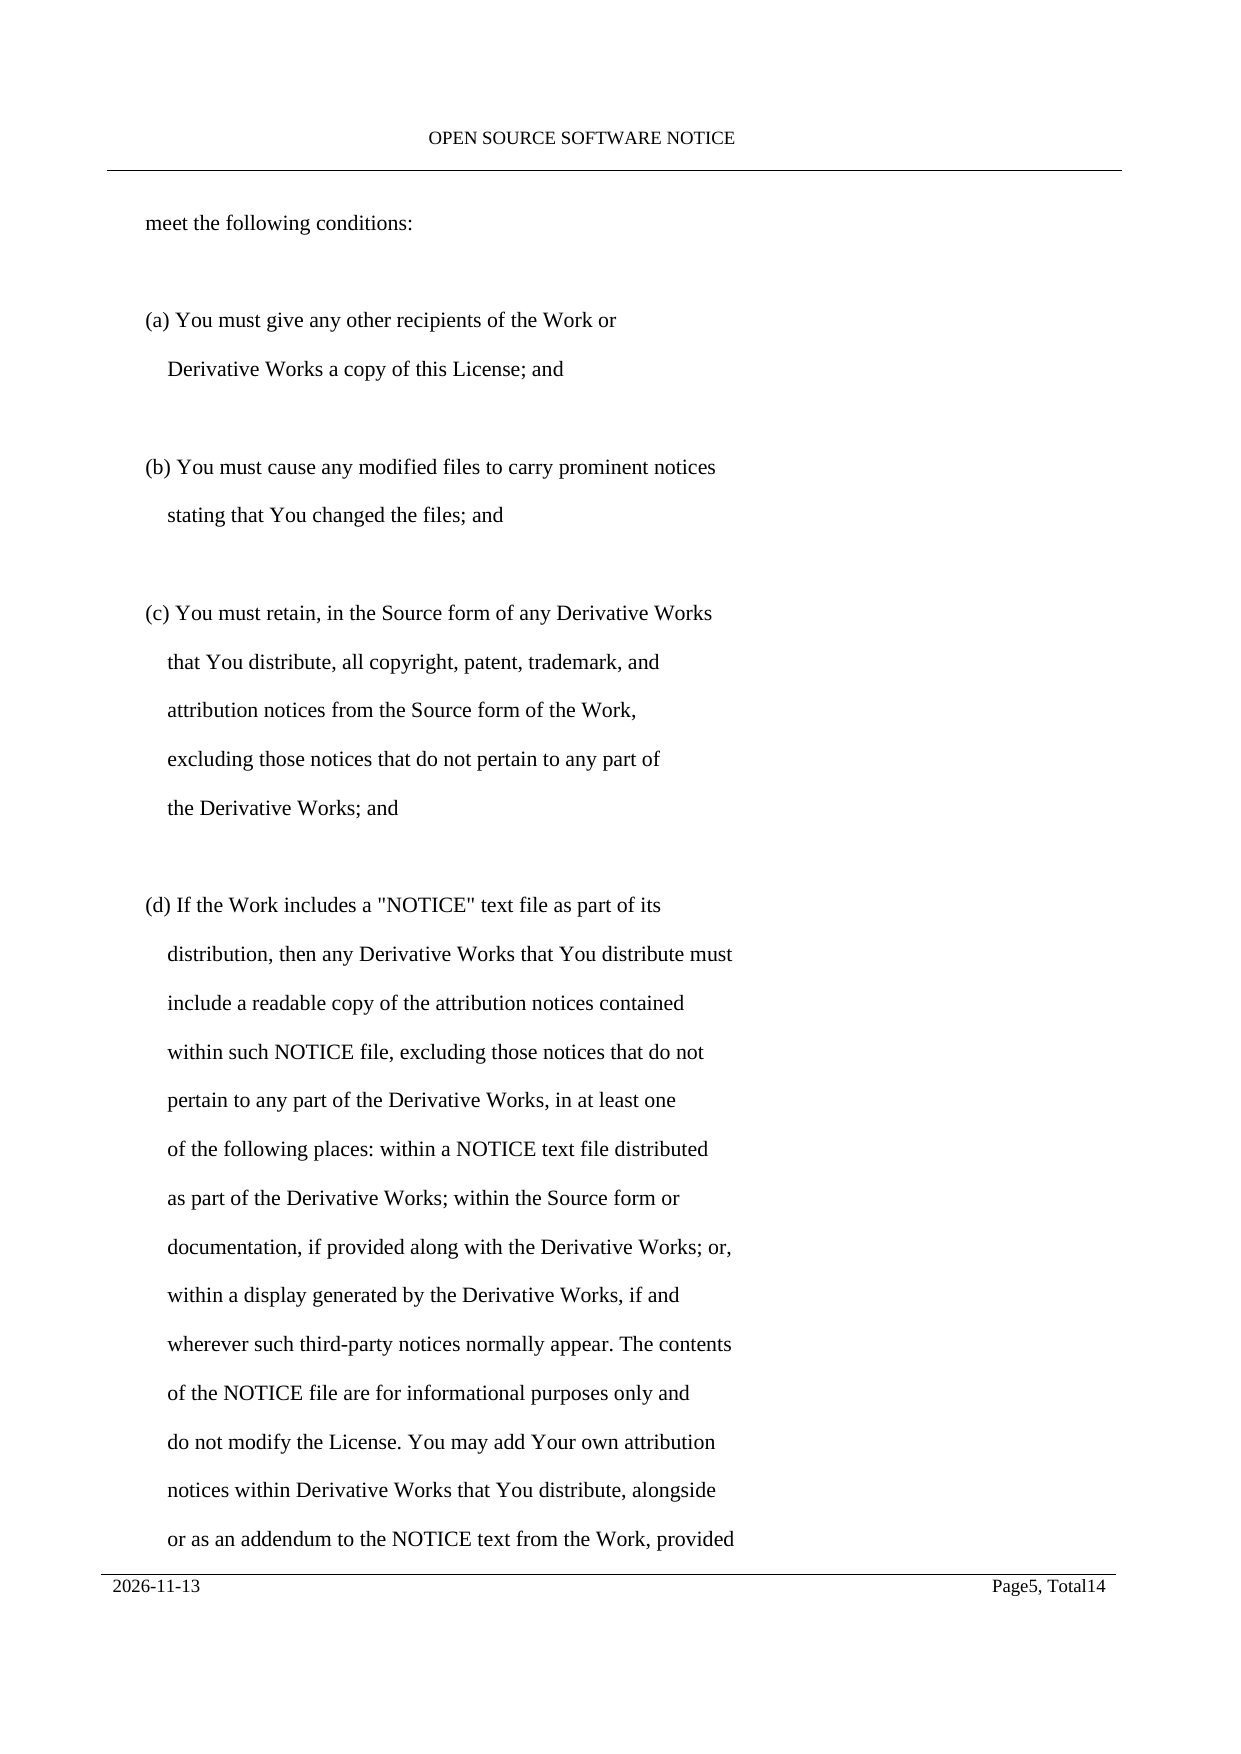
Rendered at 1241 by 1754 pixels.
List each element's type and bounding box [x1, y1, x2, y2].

text [112, 206, 1128, 1555]
